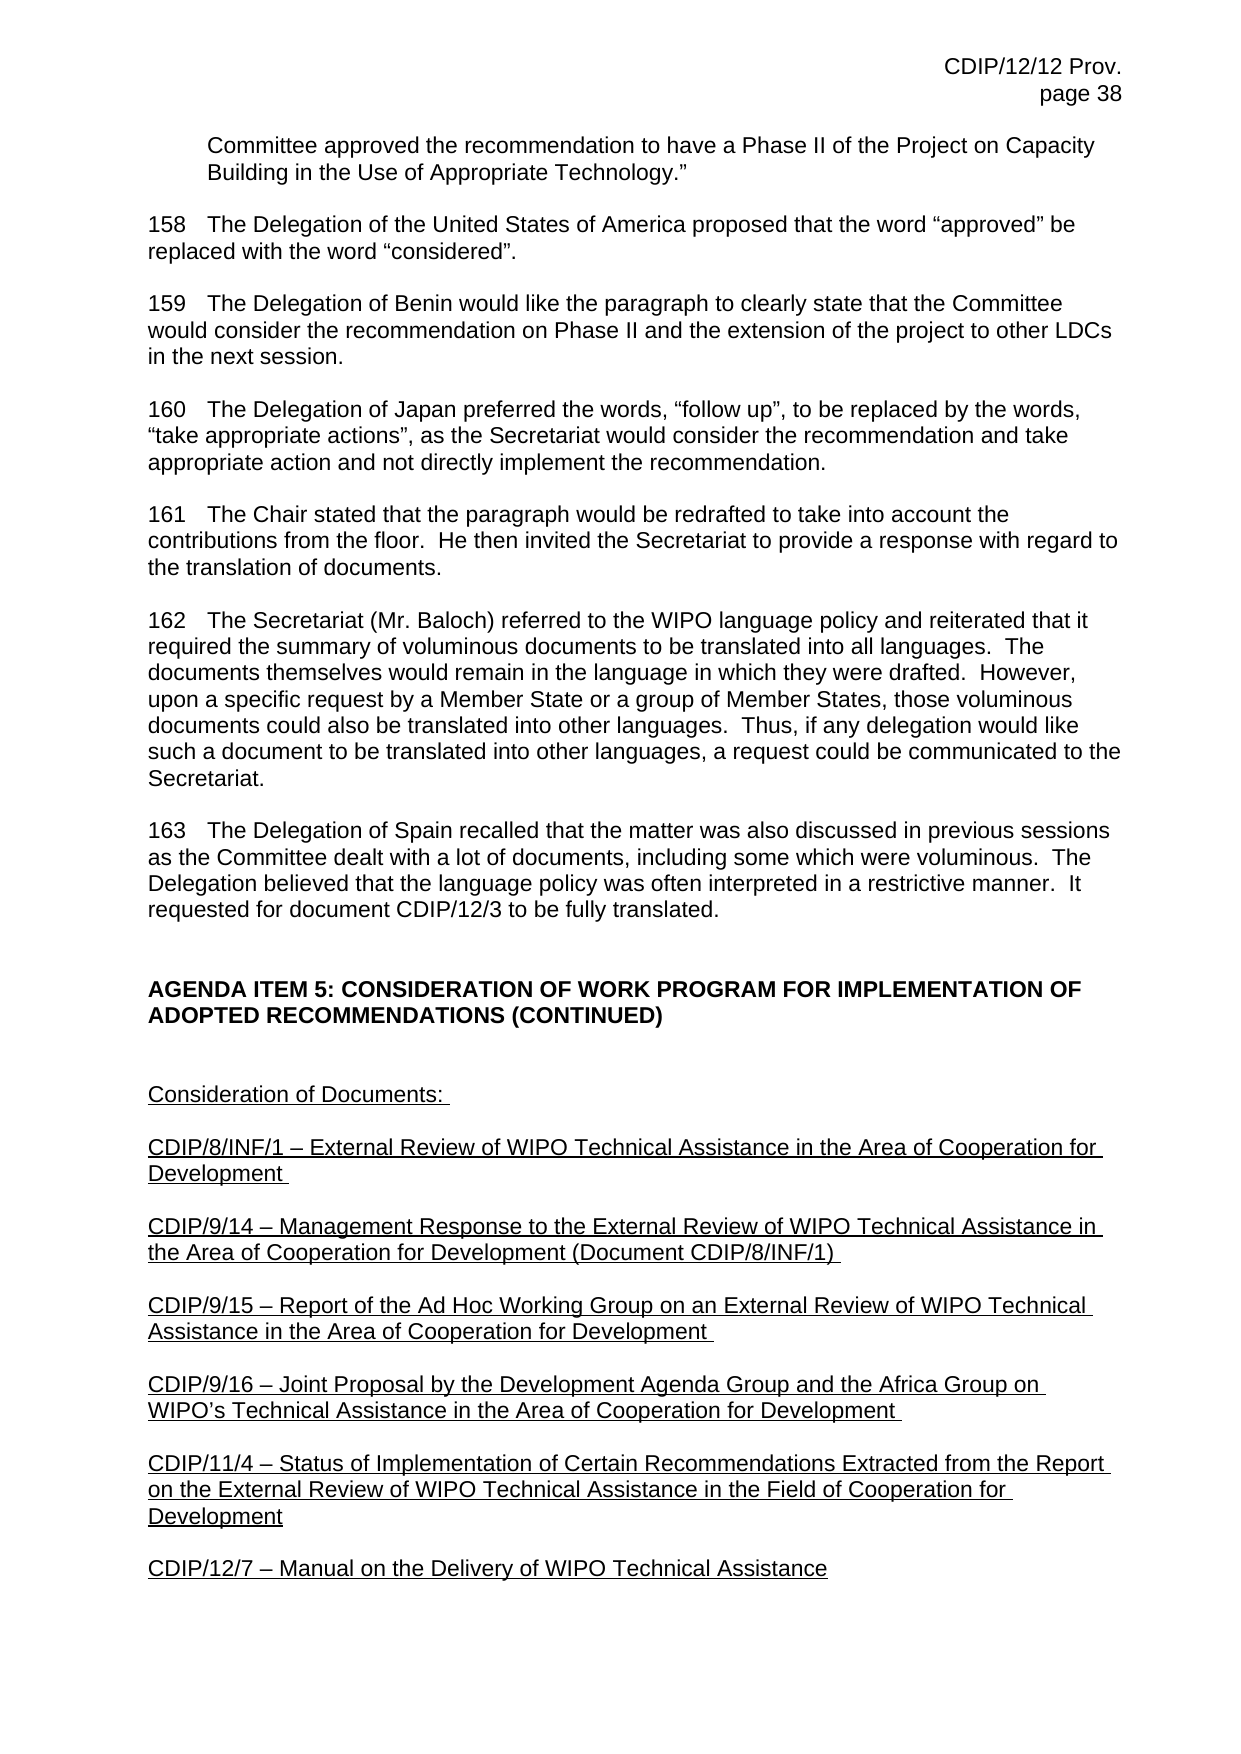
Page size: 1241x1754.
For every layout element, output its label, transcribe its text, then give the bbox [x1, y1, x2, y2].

text The Secretariat (Mr. Baloch) referred to the WIPO language policy and reiterated that it required the summary of voluminous documents to be translated into all languages. The documents themselves would remain in the language in which they were drafted. However, upon a specific request by a Member State or a group of Member States, those voluminous documents could also be translated into other languages. Thus, if any delegation would like such a document to be translated into other languages, a request could be communicated to the Secretariat. [148, 607, 1122, 791]
text CDIP/9/15 – Report of the Ad Hoc Working Group on an External Review of WIPO Technical Assistance in the Area of Cooperation for Development [148, 1292, 1122, 1344]
text CDIP/9/16 – Joint Proposal by the Development Agenda Group and the Africa Group on WIPO’s Technical Assistance in the Area of Cooperation for Development [148, 1371, 1122, 1423]
text The Delegation of Japan preferred the words, “follow up”, to be replaced by the words, “take appropriate actions”, as the Secretariat would consider the recommendation and take appropriate action and not directly implement the recommendation. [148, 396, 1122, 475]
text Consideration of Documents: [148, 1081, 1122, 1107]
text CDIP/8/INF/1 – External Review of WIPO Technical Assistance in the Area of Cooperation for Development [148, 1134, 1122, 1186]
text The Delegation of Benin would like the paragraph to clearly state that the Committee would consider the recommendation on Phase II and the extension of the project to other LDCs in the next session. [148, 290, 1122, 369]
text CDIP/12/7 – Manual on the Delivery of WIPO Technical Assistance [148, 1555, 1122, 1582]
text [207, 132, 1122, 185]
text The Delegation of the United States of America proposed that the word “approved” be replaced with the word “considered”. [148, 211, 1122, 264]
text The Delegation of Spain recalled that the matter was also discussed in previous sessions as the Committee dealt with a lot of documents, including some which were voluminous. The Delegation believed that the language policy was often interpreted in a restrictive manner. It requested for document CDIP/12/3 to be fully translated. [148, 817, 1122, 923]
text CDIP/9/14 – Management Response to the External Review of WIPO Technical Assistance in the Area of Cooperation for Development (Document CDIP/8/INF/1) [148, 1213, 1122, 1265]
text AGENDA ITEM 5: CONSIDERATION OF WORK PROGRAM FOR IMPLEMENTATION OF ADOPTED RECOMMENDATIONS (CONTINUED) [148, 976, 1122, 1028]
text CDIP/11/4 – Status of Implementation of Certain Recommendations Extracted from the Report on the External Review of WIPO Technical Assistance in the Field of Cooperation for Development [148, 1450, 1122, 1529]
text The Chair stated that the paragraph would be redrafted to take into account the contributions from the floor. He then invited the Secretariat to provide a response with regard to the translation of documents. [148, 501, 1122, 580]
